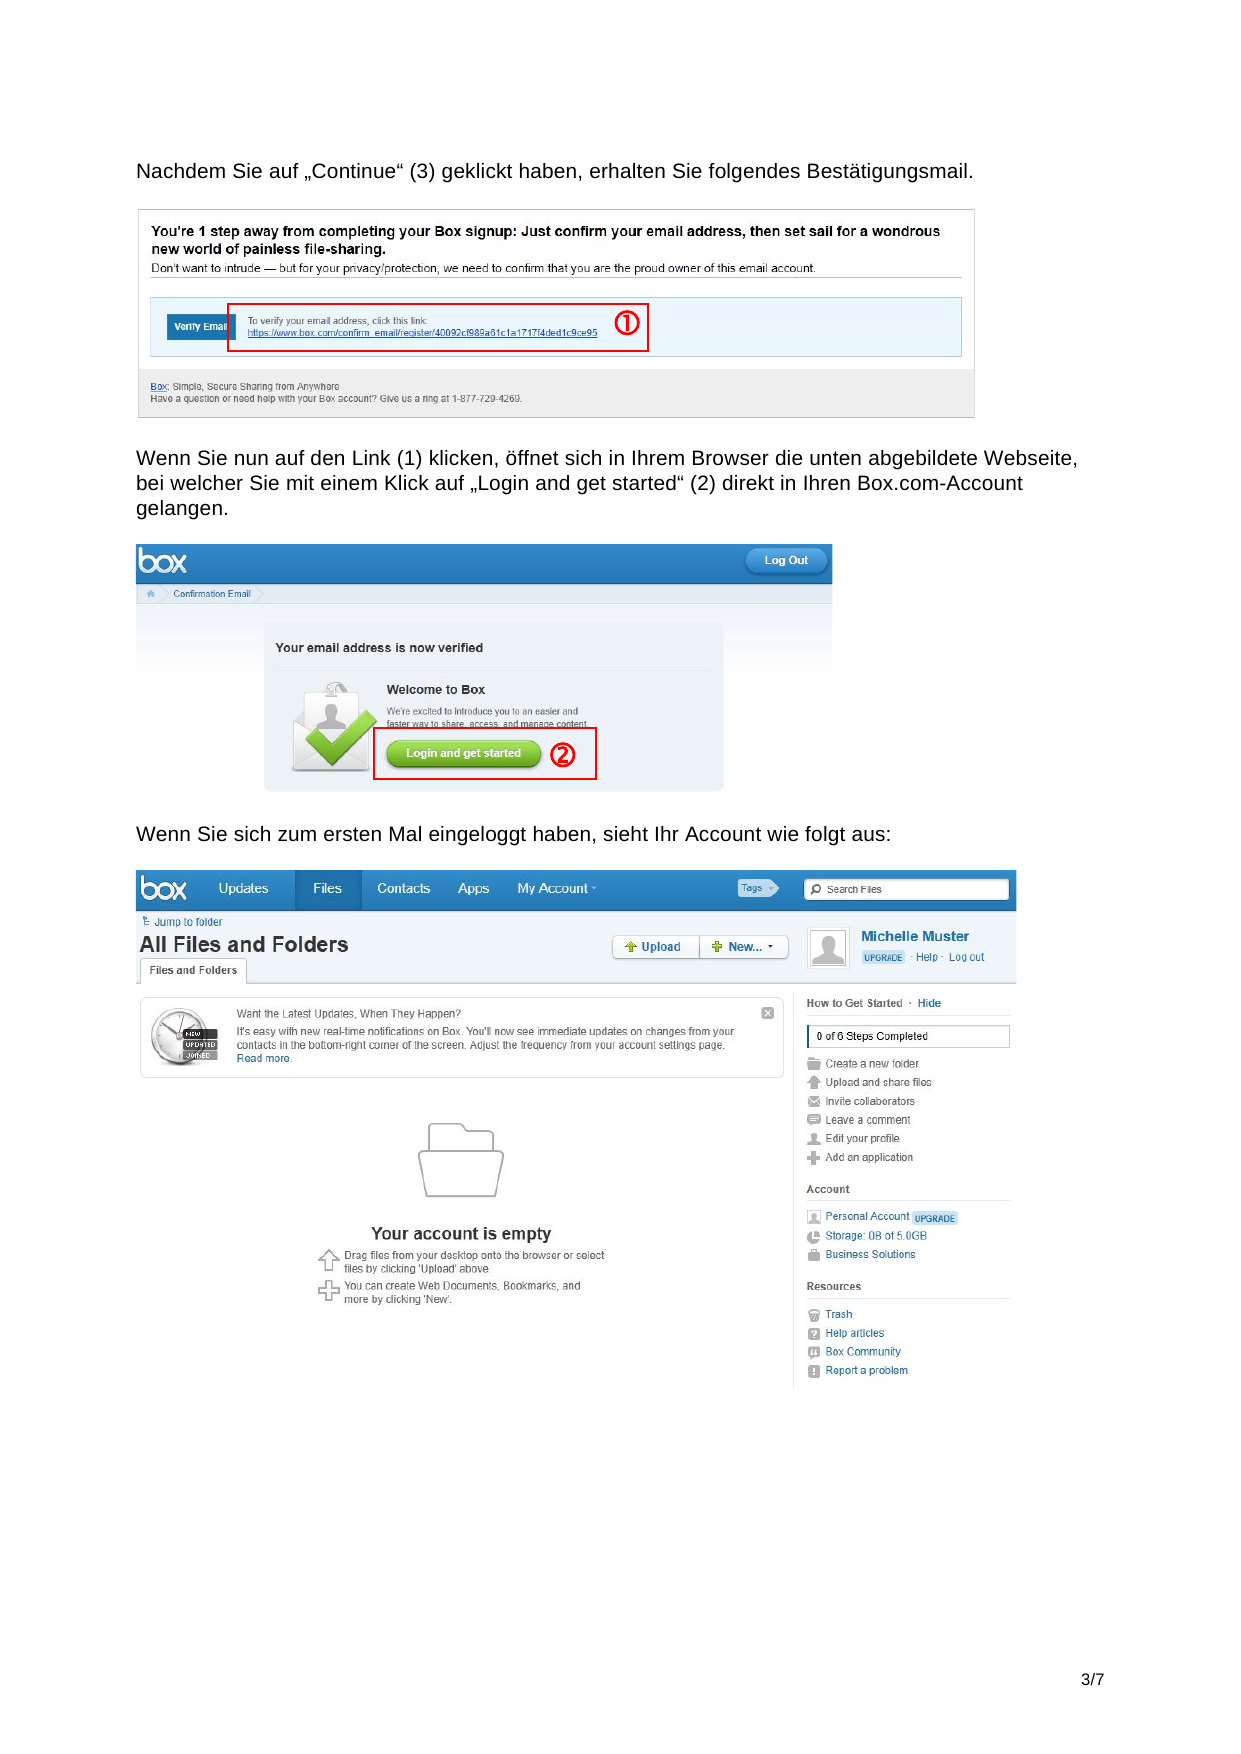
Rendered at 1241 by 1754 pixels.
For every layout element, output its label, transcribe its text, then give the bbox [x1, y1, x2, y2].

picture [135, 870, 1017, 1388]
picture [135, 544, 833, 796]
text Wenn Sie sich zum ersten Mal eingeloggt haben, sieht Ihr Account wie folgt aus: [136, 820, 1104, 845]
picture [135, 207, 978, 420]
text Wenn Sie nun auf den Link (1) klicken, öffnet sich in Ihrem Browser die unten abgebildete Webseite, bei welcher Sie mit einem Klick auf „Login and get started“ (2) direkt in Ihren Box.com-Account gelangen. [136, 444, 1104, 519]
text Nachdem Sie auf „Continue“ (3) geklickt haben, erhalten Sie folgendes Bestätigungsmail. [136, 158, 1104, 183]
